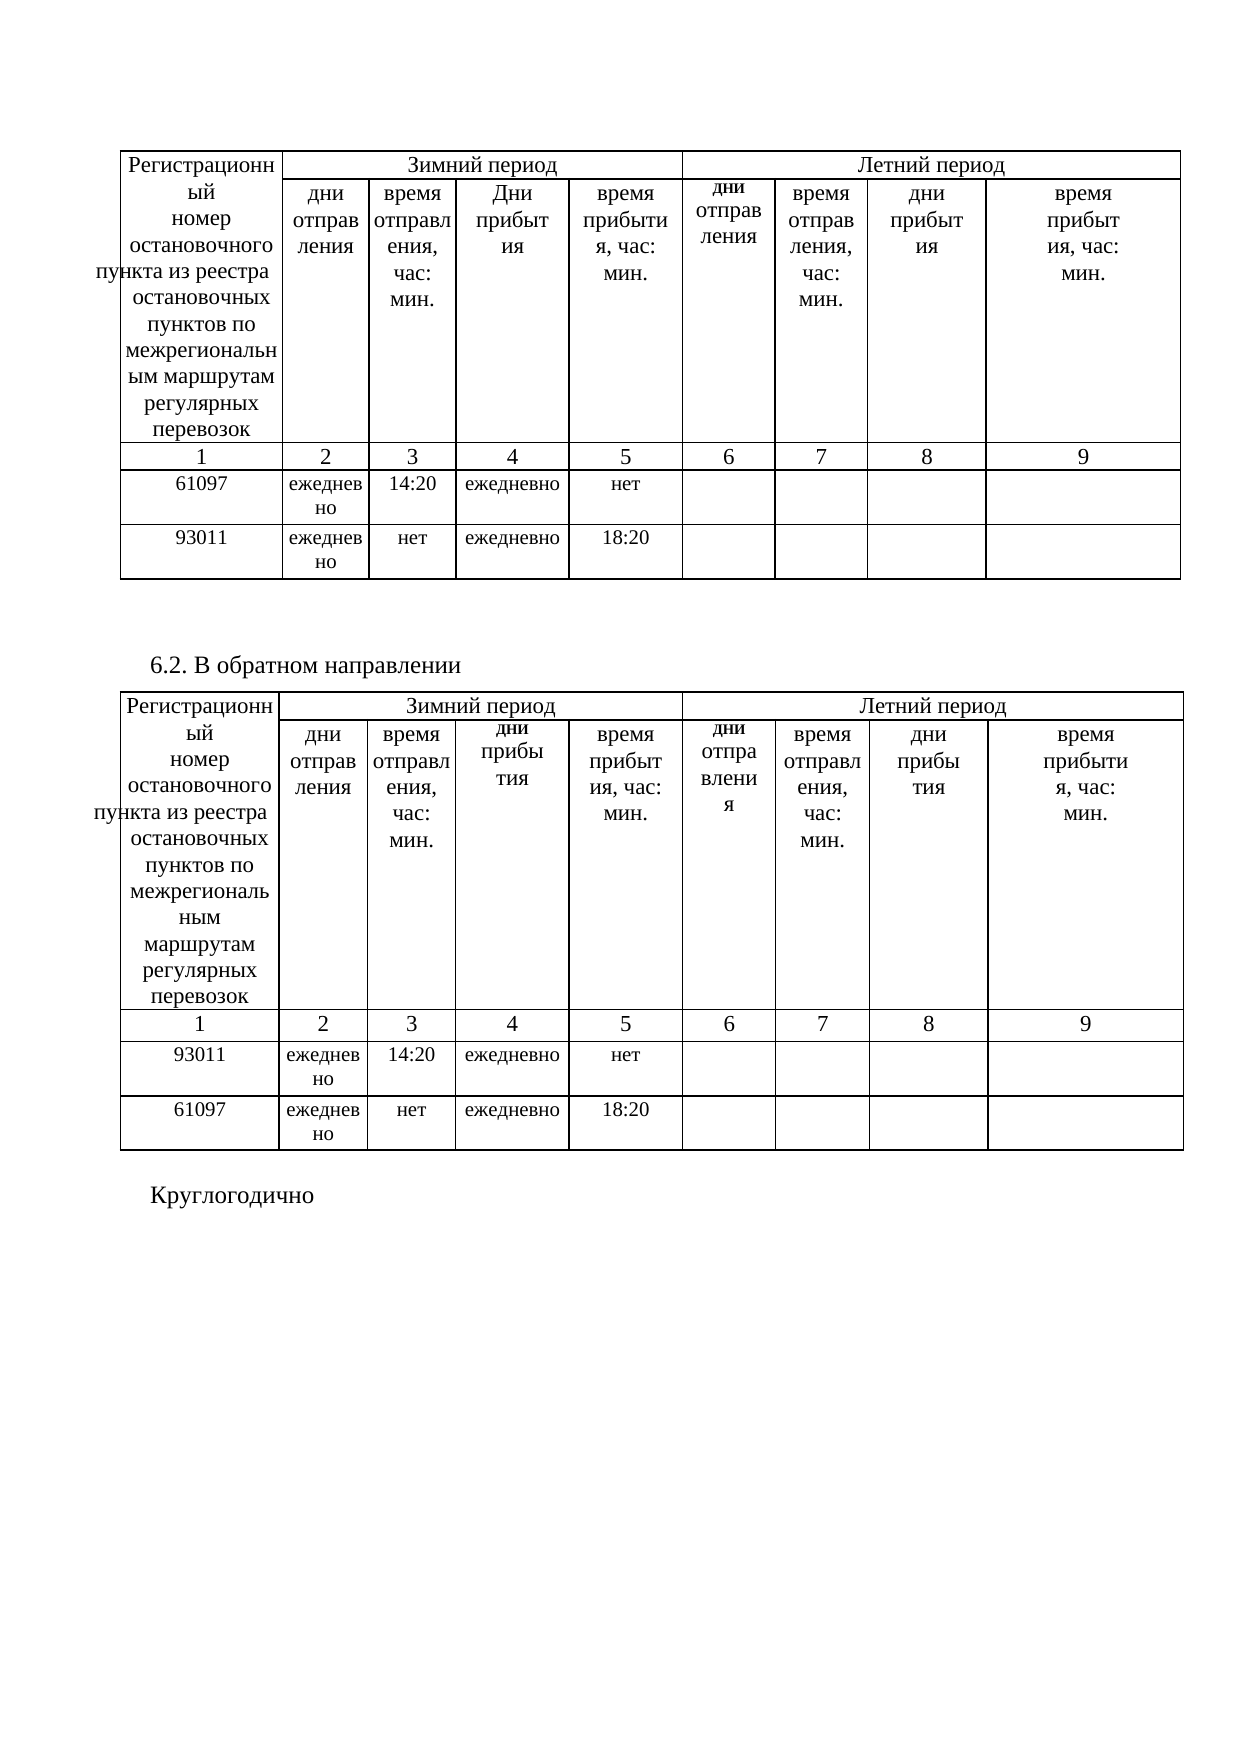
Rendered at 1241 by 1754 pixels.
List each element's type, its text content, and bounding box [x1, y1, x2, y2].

table_cell [989, 1097, 1183, 1149]
table_cell 7 [776, 443, 867, 469]
table_cell дни прибы тия [870, 721, 987, 1009]
table_cell ежедневно [457, 471, 568, 524]
table_cell 93011 [121, 525, 282, 578]
table_cell [683, 471, 774, 524]
table_cell дни прибыт ия [868, 180, 985, 441]
table_cell [987, 471, 1180, 524]
table_header Летний период [683, 693, 1183, 719]
table_cell 4 [456, 1010, 568, 1041]
table_cell [868, 471, 985, 524]
table_cell время прибыти я, час: мин. [989, 721, 1183, 1009]
table_cell 18:20 [570, 525, 682, 578]
table_cell [870, 1042, 987, 1095]
table_cell 4 [457, 443, 568, 469]
table_cell [868, 525, 985, 578]
table_cell 93011 [121, 1042, 278, 1095]
table_cell [776, 525, 867, 578]
table_cell нет [370, 525, 455, 578]
table_cell [987, 525, 1180, 578]
table_cell 1 [121, 443, 282, 469]
table_cell 2 [283, 443, 368, 469]
table_cell 14:20 [368, 1042, 455, 1095]
table_cell ДНИ отправ ления [683, 180, 774, 441]
table_cell 61097 [121, 1097, 278, 1149]
table_cell нет [368, 1097, 455, 1149]
table_cell ежедневно [280, 1042, 367, 1095]
table_cell время прибыт ия, час: мин. [987, 180, 1180, 441]
table_cell время прибыт ия, час: мин. [570, 721, 682, 1009]
table_cell ДНИ отпра влени я [683, 721, 775, 1009]
table_cell нет [570, 1042, 682, 1095]
table_cell 2 [280, 1010, 367, 1041]
table_cell [683, 525, 774, 578]
table_header Регистрационный номер остановочного пункта из реестра остановочных пунктов по межрегиональным маршрутам регулярных перевозок [121, 152, 282, 441]
table_cell 61097 [121, 471, 282, 524]
table_cell ежедневно [457, 525, 568, 578]
table_cell 6 [683, 443, 774, 469]
table_cell ежедневно [283, 525, 368, 578]
table_cell 7 [776, 1010, 869, 1041]
table_cell 5 [570, 1010, 682, 1041]
table_cell [989, 1042, 1183, 1095]
table_header Регистрационный номер остановочного пункта из реестра остановочных пунктов по межрегиональным маршрутам регулярных перевозок [121, 693, 278, 1009]
table_cell 14:20 [370, 471, 455, 524]
table_cell ежедневно [456, 1097, 568, 1149]
table_cell [776, 1097, 869, 1149]
table_cell ежедневно [283, 471, 368, 524]
table_cell время отправл ения, час: мин. [776, 721, 869, 1009]
table_header Летний период [683, 152, 1180, 178]
text 6.2. В обратном направлении [150, 650, 1090, 678]
table_cell время отправл ения, час: мин. [370, 180, 455, 441]
table_cell ежедневно [456, 1042, 568, 1095]
table_cell время прибыти я, час: мин. [570, 180, 682, 441]
text Круглогодично [150, 1180, 1090, 1208]
table_cell Дни прибыт ия [457, 180, 568, 441]
table_header Зимний период [283, 152, 682, 178]
table_cell 8 [868, 443, 985, 469]
table_cell [870, 1097, 987, 1149]
table_cell нет [570, 471, 682, 524]
table_cell 3 [370, 443, 455, 469]
table_cell [776, 471, 867, 524]
table_cell 1 [121, 1010, 278, 1041]
table_cell [683, 1042, 775, 1095]
table_cell 8 [870, 1010, 987, 1041]
table_cell 9 [987, 443, 1180, 469]
table_cell 5 [570, 443, 682, 469]
table_cell дни отправ ления [280, 721, 367, 1009]
table_cell ежедневно [280, 1097, 367, 1149]
table_cell ДНИ прибы тия [456, 721, 568, 1009]
table_cell 18:20 [570, 1097, 682, 1149]
table_cell [776, 1042, 869, 1095]
table_cell время отправ ления, час: мин. [776, 180, 867, 441]
table_cell 9 [989, 1010, 1183, 1041]
table_cell [683, 1097, 775, 1149]
table_cell 3 [368, 1010, 455, 1041]
table_cell время отправл ения, час: мин. [368, 721, 455, 1009]
table_cell дни отправ ления [283, 180, 368, 441]
table_cell 6 [683, 1010, 775, 1041]
table_header Зимний период [280, 693, 682, 719]
